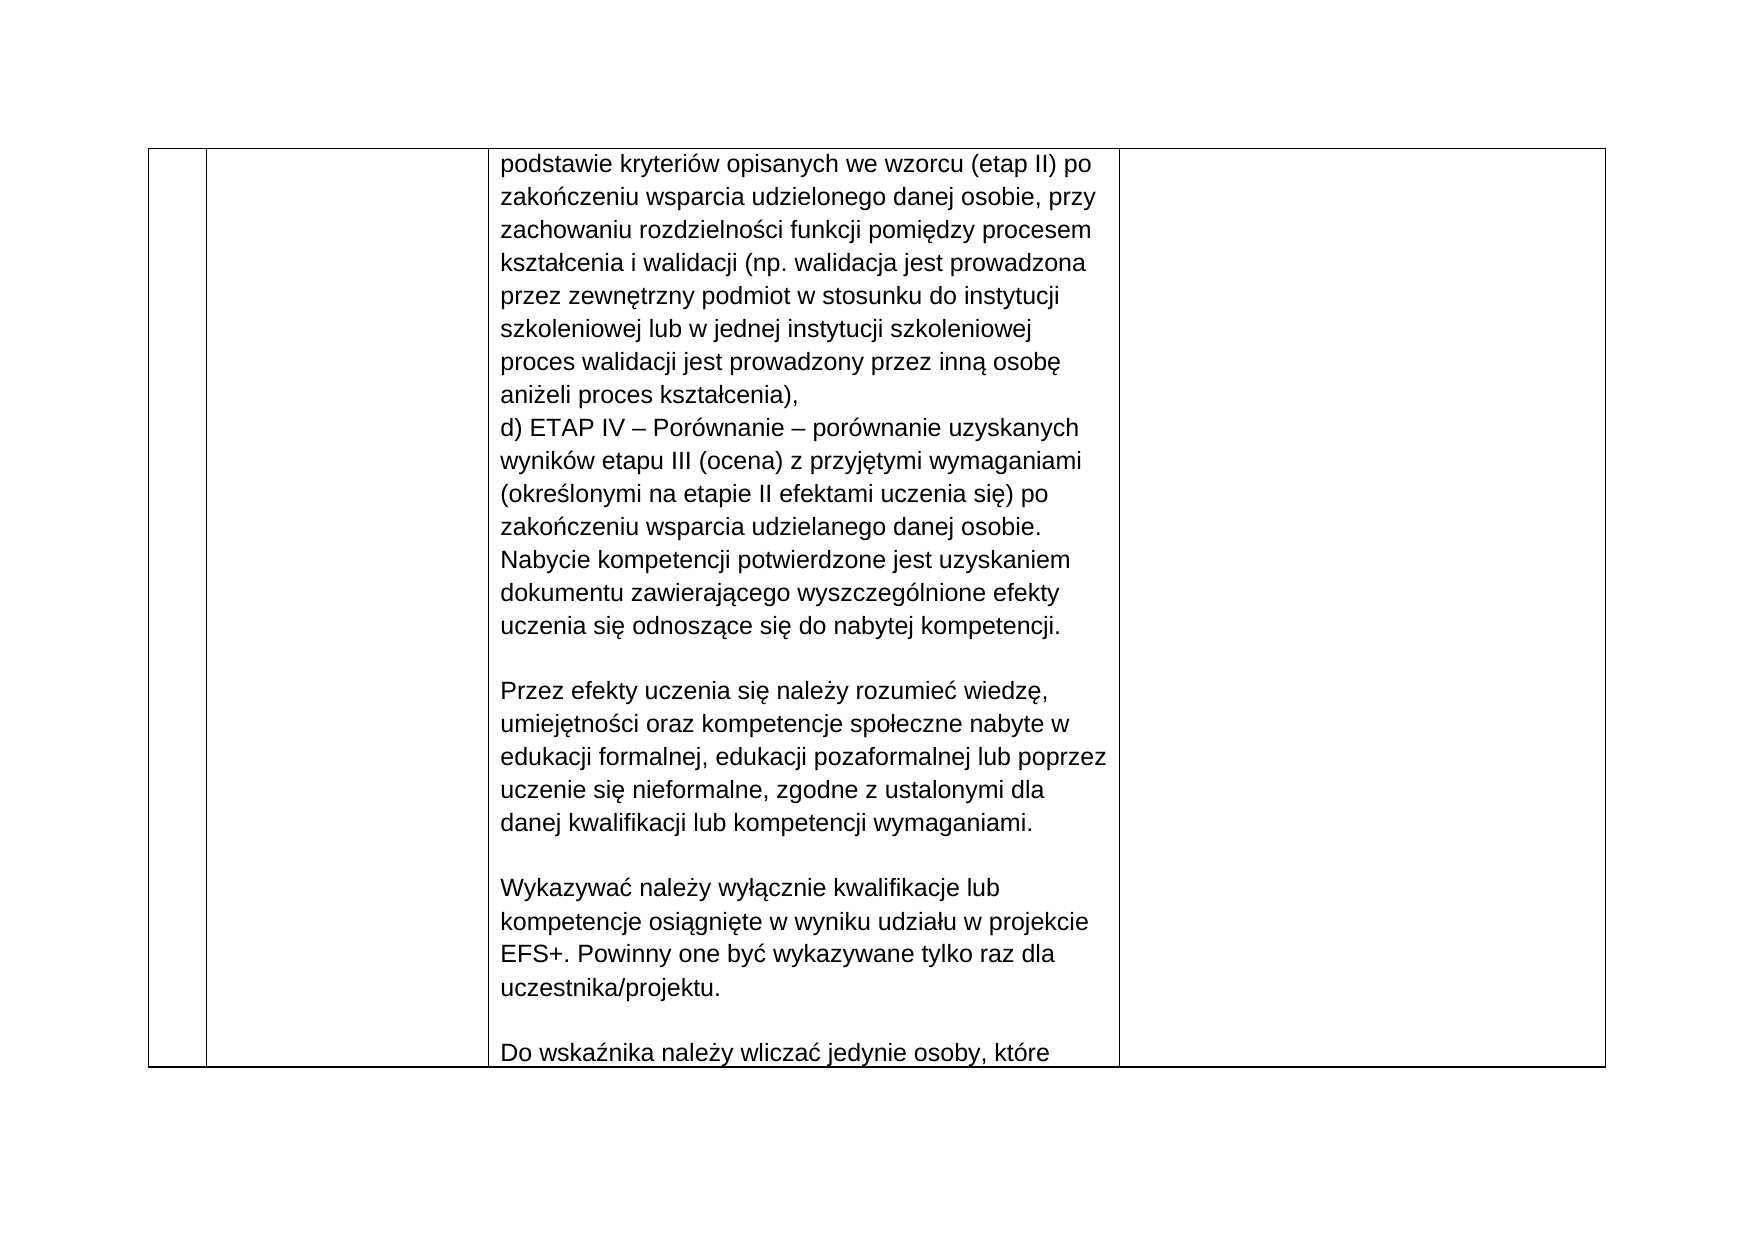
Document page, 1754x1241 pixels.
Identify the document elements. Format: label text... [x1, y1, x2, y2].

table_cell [489, 149, 1119, 1066]
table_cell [1120, 149, 1605, 1066]
table_cell 1 [149, 149, 206, 1066]
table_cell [207, 149, 488, 1066]
